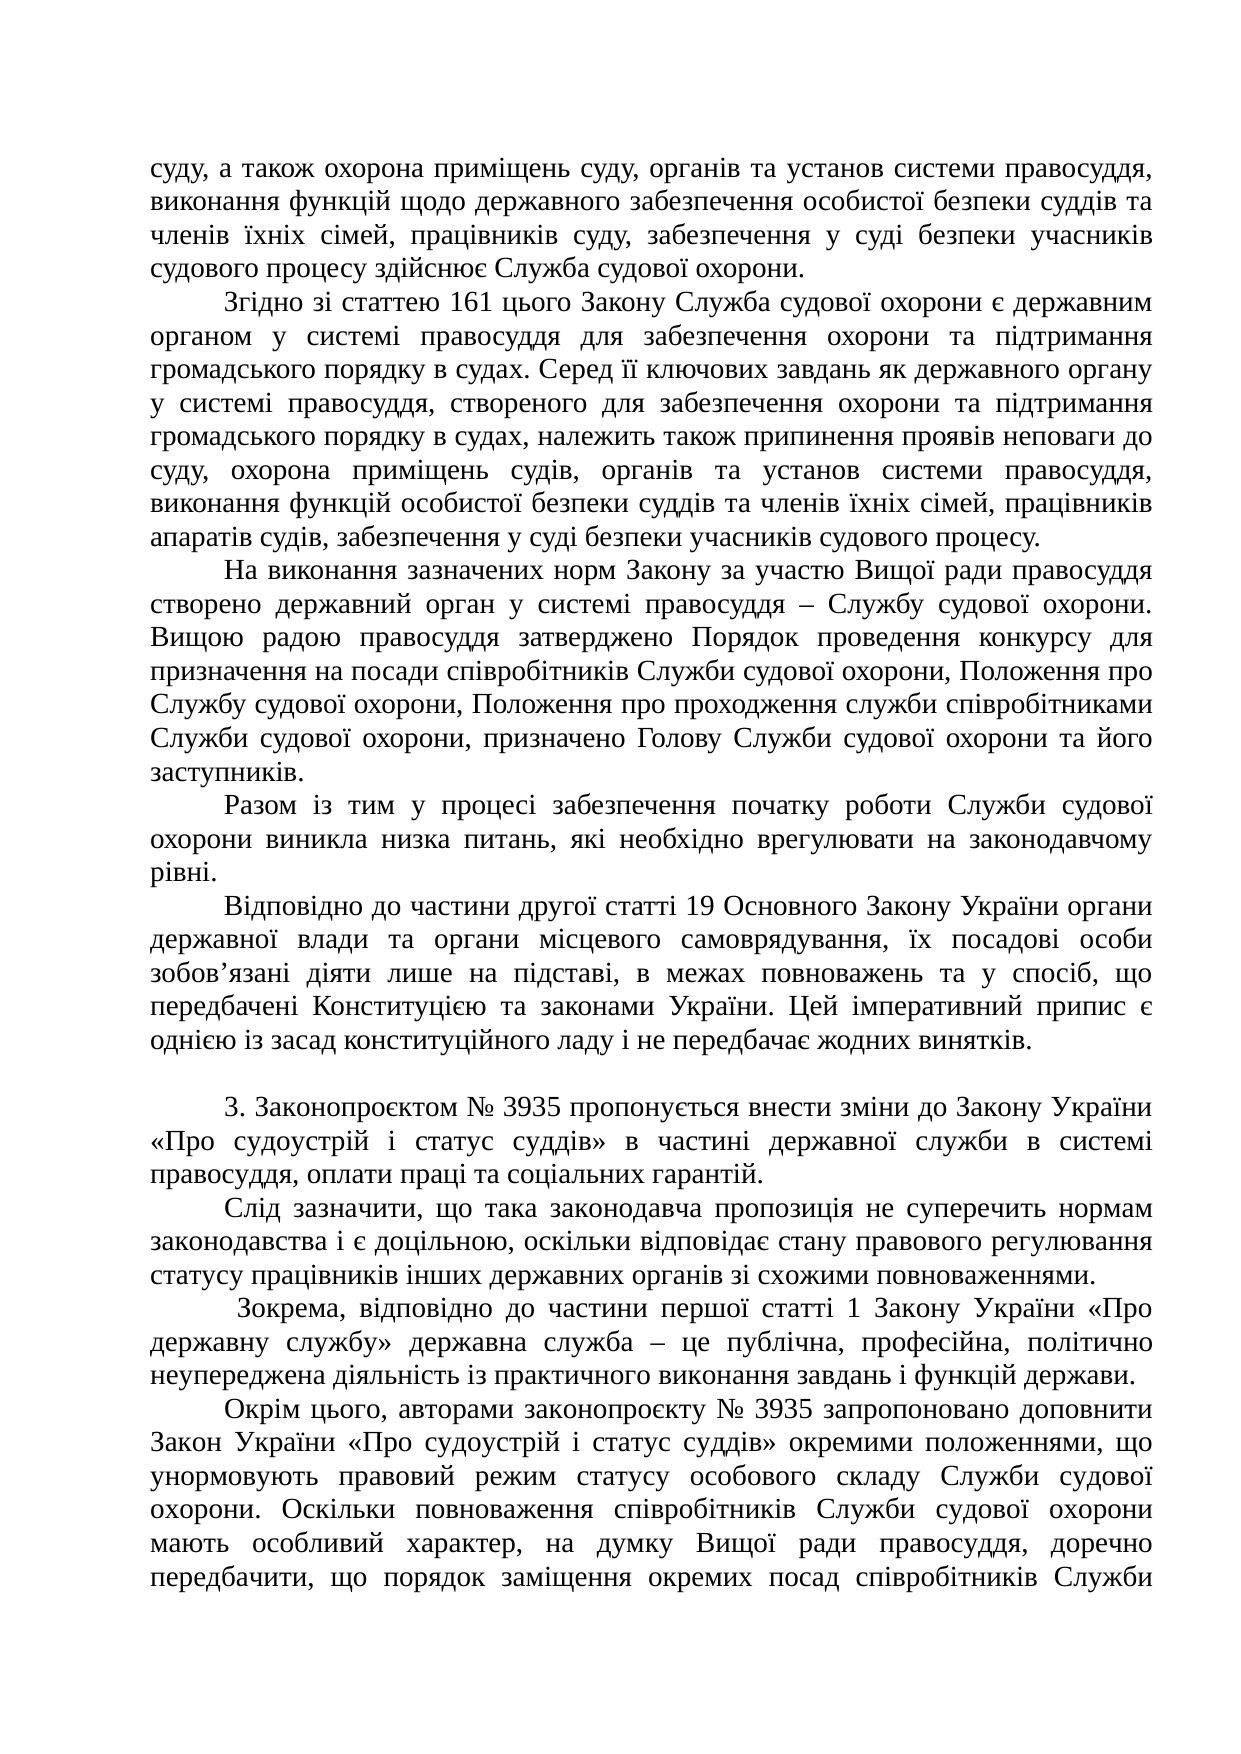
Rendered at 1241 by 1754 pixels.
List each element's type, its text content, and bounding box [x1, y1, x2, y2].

list Слід зазначити, що така законодавча пропозиція не суперечить нормам законодавства і є доцільною, оскільки відповідає стану правового регулювання статусу працівників інших державних органів зі схожими повноваженнями. [150, 1190, 1154, 1290]
text Разом із тим у процесі забезпечення початку роботи Служби судової охорони виникла низка питань, які необхідно врегулювати на законодавчому рівні. [150, 787, 1154, 888]
text Відповідно до частини другої статті 19 Основного Закону України органи державної влади та органи місцевого самоврядування, їх посадові особи зобов’язані діяти лише на підставі, в межах повноважень та у спосіб, що передбачені Конституцією та законами України. Цей імперативний припис є однією із засад конституційного ладу і не передбачає жодних винятків. [150, 888, 1154, 1056]
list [150, 1391, 1154, 1592]
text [150, 150, 1154, 284]
list Зокрема, відповідно до частини першої статті 1 Закону України «Про державну службу» державна служба – це публічна, професійна, політично неупереджена діяльність із практичного виконання завдань і функцій держави. [150, 1290, 1154, 1391]
list 3. Законопроєктом № 3935 пропонується внести зміни до Закону України «Про судоустрій і статус суддів» в частині державної служби в системі правосуддя, оплати праці та соціальних гарантій. [150, 1089, 1154, 1190]
text На виконання зазначених норм Закону за участю Вищої ради правосуддя створено державний орган у системі правосуддя – Службу судової охорони. Вищою радою правосуддя затверджено Порядок проведення конкурсу для призначення на посади співробітників Служби судової охорони, Положення про Службу судової охорони, Положення про проходження служби співробітниками Служби судової охорони, призначено Голову Служби судової охорони та його заступників. [150, 552, 1154, 787]
text Згідно зі статтею 161 цього Закону Служба судової охорони є державним органом у системі правосуддя для забезпечення охорони та підтримання громадського порядку в судах. Серед її ключових завдань як державного органу у системі правосуддя, створеного для забезпечення охорони та підтримання громадського порядку в судах, належить також припинення проявів неповаги до суду, охорона приміщень судів, органів та установ системи правосуддя, виконання функцій особистої безпеки суддів та членів їхніх сімей, працівників апаратів судів, забезпечення у суді безпеки учасників судового процесу. [150, 284, 1154, 552]
